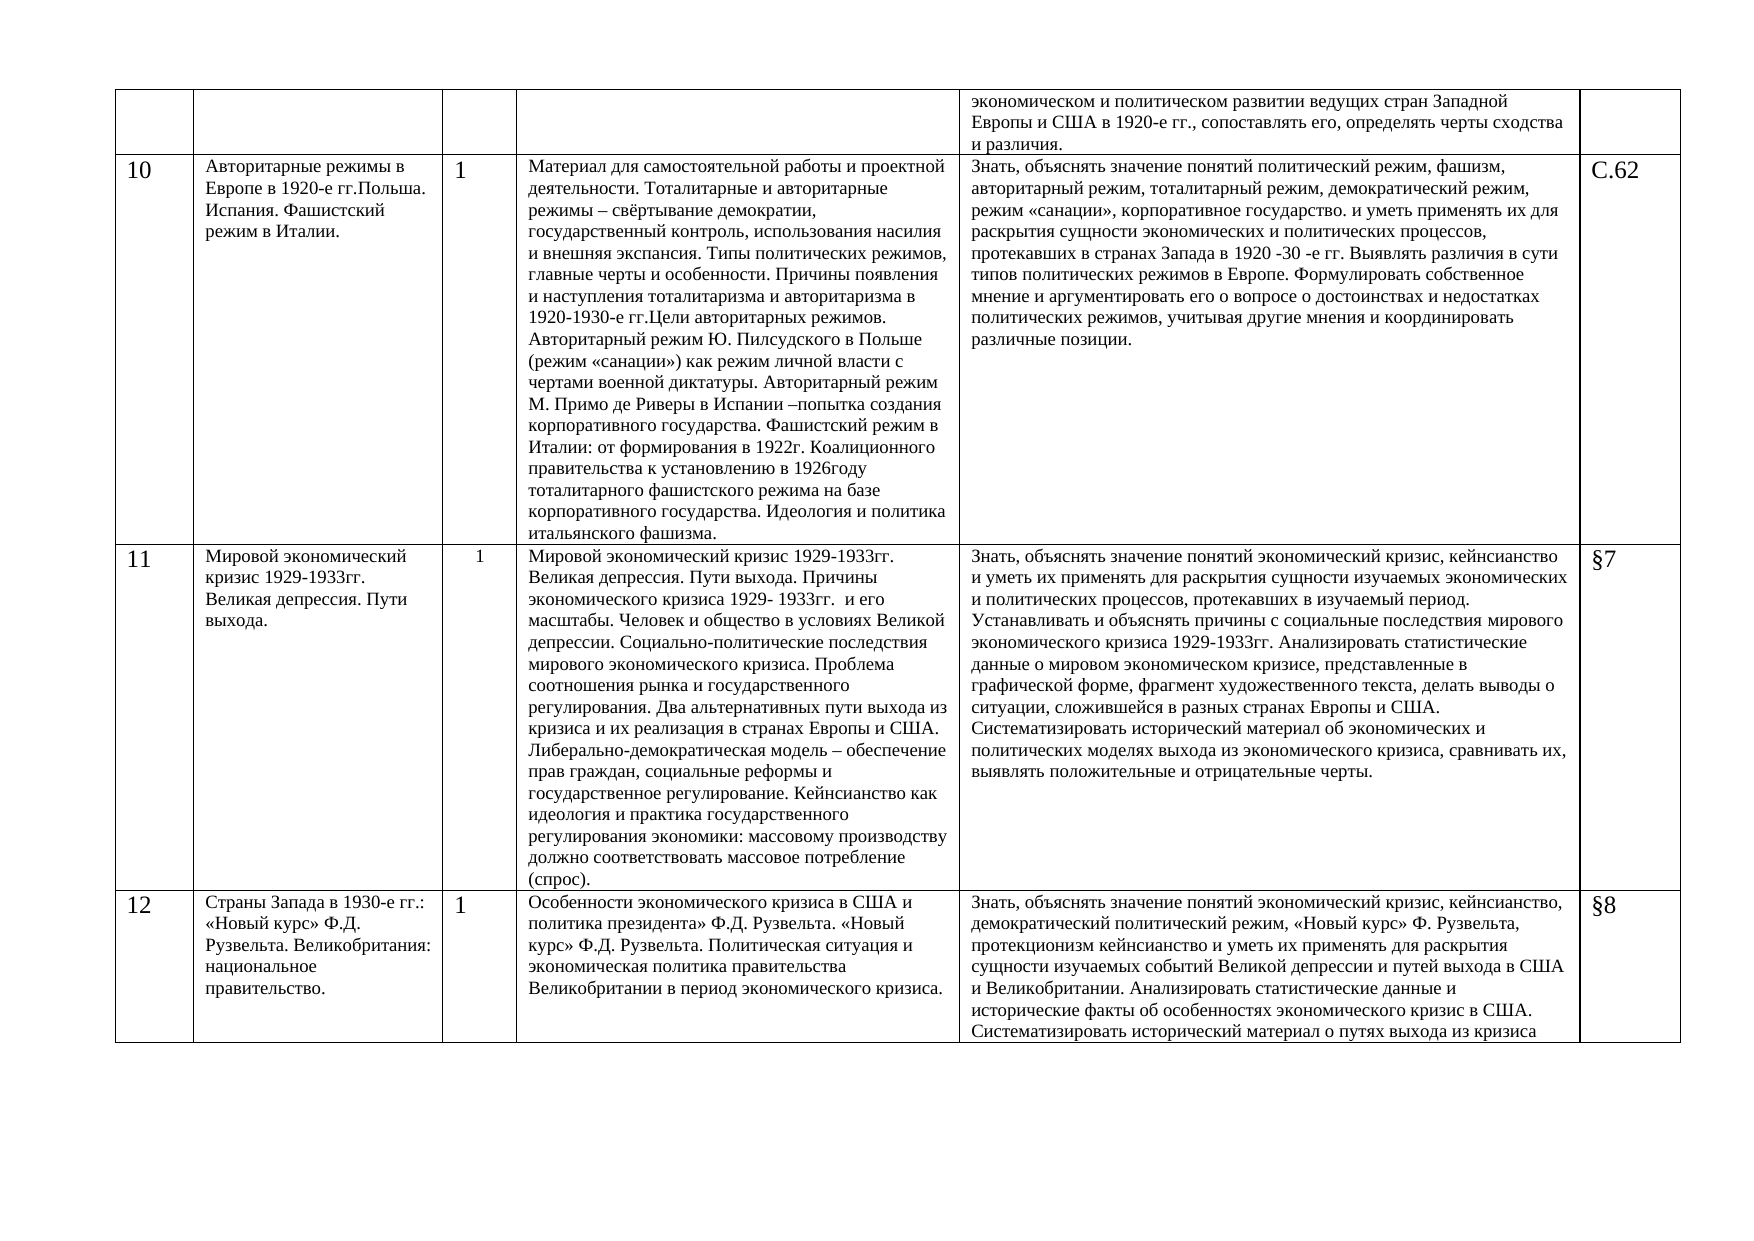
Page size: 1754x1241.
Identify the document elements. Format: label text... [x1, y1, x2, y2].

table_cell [960, 90, 1579, 154]
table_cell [960, 891, 1579, 1042]
table_cell Мировой экономический кризис 1929-1933гг. Великая депрессия. Пути выхода. [194, 545, 442, 889]
table_cell 11 [116, 545, 193, 889]
table_cell 1 [443, 891, 516, 1042]
table_cell 1 [443, 545, 516, 889]
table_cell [517, 891, 959, 1042]
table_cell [194, 891, 442, 1042]
table_cell Авторитарные режимы в Европе в 1920-е гг.Польша. Испания. Фашистский режим в Италии. [194, 155, 442, 543]
table_cell §7 [1581, 545, 1680, 889]
table_cell 10 [116, 155, 193, 543]
table_cell 12 [116, 891, 193, 1042]
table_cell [194, 90, 442, 154]
table_cell 1 [443, 90, 516, 154]
table_cell Знать, объяснять значение понятий политический режим, фашизм, авторитарный режим, тоталитарный режим, демократический режим, режим «санации», корпоративное государство. и уметь применять их для раскрытия сущности экономических и политических процессов, протекавших в странах Запада в 1920 -30 -е гг. Выявлять различия в сути типов политических режимов в Европе. Формулировать собственное мнение и аргументировать его о вопросе о достоинствах и недостатках политических режимов, учитывая другие мнения и координировать различные позиции. [960, 155, 1579, 543]
table_cell 1 [443, 155, 516, 543]
table_cell 9 [116, 90, 193, 154]
table_cell Мировой экономический кризис 1929-1933гг. Великая депрессия. Пути выхода. Причины экономического кризиса 1929- 1933гг. и его масштабы. Человек и общество в условиях Великой депрессии. Социально-политические последствия мирового экономического кризиса. Проблема соотношения рынка и государственного регулирования. Два альтернативных пути выхода из кризиса и их реализация в странах Европы и США. Либерально-демократическая модель – обеспечение прав граждан, социальные реформы и государственное регулирование. Кейнсианство как идеология и практика государственного регулирования экономики: массовому производству должно соответствовать массовое потребление (спрос). [517, 545, 959, 889]
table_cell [517, 90, 959, 154]
table_cell §8 [1581, 891, 1680, 1042]
table_cell §6 [1581, 90, 1680, 154]
table_cell Материал для самостоятельной работы и проектной деятельности. Тоталитарные и авторитарные режимы – свёртывание демократии, государственный контроль, использования насилия и внешняя экспансия. Типы политических режимов, главные черты и особенности. Причины появления и наступления тоталитаризма и авторитаризма в 1920-1930-е гг.Цели авторитарных режимов. Авторитарный режим Ю. Пилсудского в Польше (режим «санации») как режим личной власти с чертами военной диктатуры. Авторитарный режим М. Примо де Риверы в Испании –попытка создания корпоративного государства. Фашистский режим в Италии: от формирования в 1922г. Коалиционного правительства к установлению в 1926году тоталитарного фашистского режима на базе корпоративного государства. Идеология и политика итальянского фашизма. [517, 155, 959, 543]
table_cell Знать, объяснять значение понятий экономический кризис, кейнсианство и уметь их применять для раскрытия сущности изучаемых экономических и политических процессов, протекавших в изучаемый период. Устанавливать и объяснять причины с социальные последствия мирового экономического кризиса 1929-1933гг. Анализировать статистические данные о мировом экономическом кризисе, представленные в графической форме, фрагмент художественного текста, делать выводы о ситуации, сложившейся в разных странах Европы и США. Систематизировать исторический материал об экономических и политических моделях выхода из экономического кризиса, сравнивать их, выявлять положительные и отрицательные черты. [960, 545, 1579, 889]
table_cell С.62 [1581, 155, 1680, 543]
